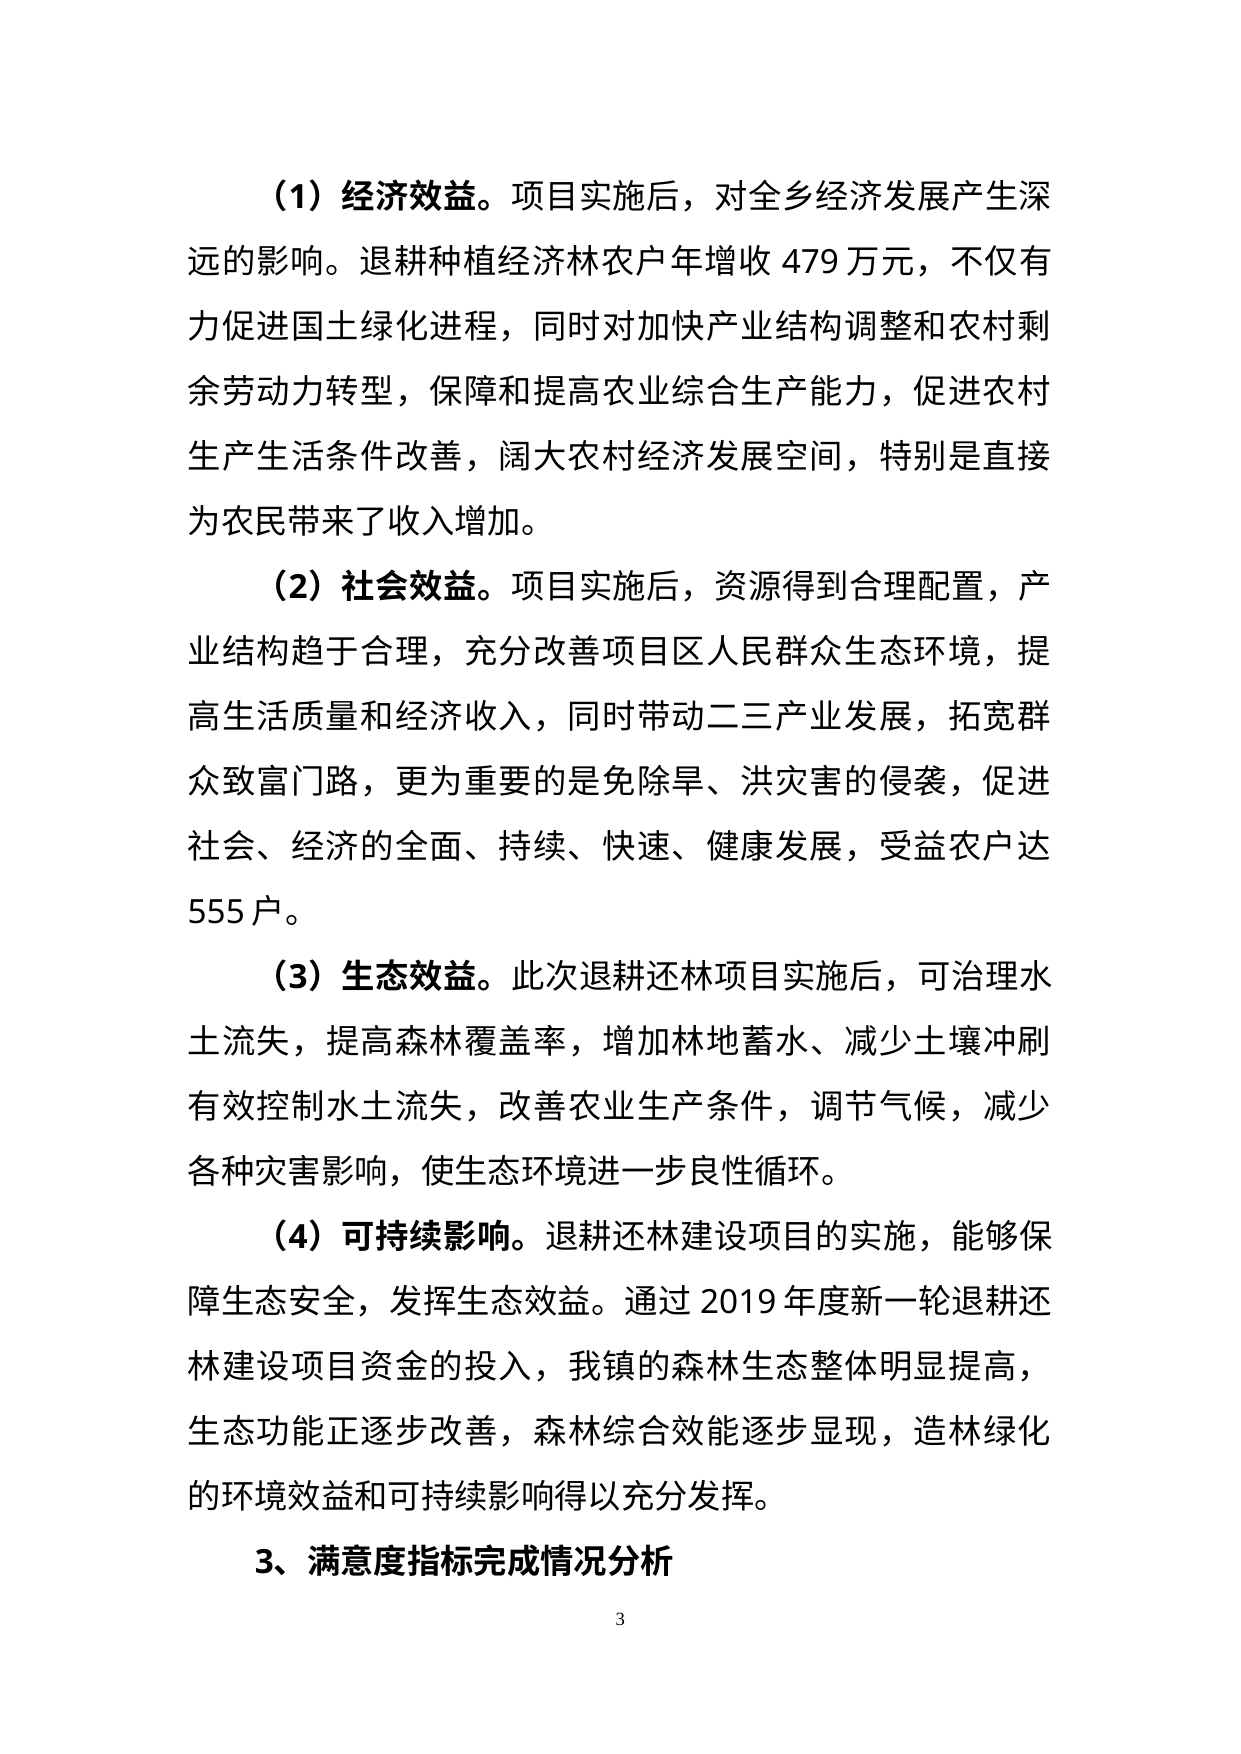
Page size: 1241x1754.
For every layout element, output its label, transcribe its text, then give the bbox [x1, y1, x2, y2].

text 3、满意度指标完成情况分析 [187, 1527, 1053, 1592]
text （4）可持续影响。退耕还林建设项目的实施，能够保障生态安全，发挥生态效益。通过2019年度新一轮退耕还林建设项目资金的投入，我镇的森林生态整体明显提高，生态功能正逐步改善，森林综合效能逐步显现，造林绿化的环境效益和可持续影响得以充分发挥。 [187, 1202, 1053, 1527]
text （3）生态效益。此次退耕还林项目实施后，可治理水土流失，提高森林覆盖率，增加林地蓄水、减少土壤冲刷，有效控制水土流失，改善农业生产条件，调节气候，减少各种灾害影响，使生态环境进一步良性循环。 [187, 942, 1053, 1202]
text （1）经济效益。项目实施后，对全乡经济发展产生深远的影响。退耕种植经济林农户年增收479万元，不仅有力促进国土绿化进程，同时对加快产业结构调整和农村剩余劳动力转型，保障和提高农业综合生产能力，促进农村生产生活条件改善，阔大农村经济发展空间，特别是直接为农民带来了收入增加。 [187, 162, 1053, 552]
text （2）社会效益。项目实施后，资源得到合理配置，产业结构趋于合理，充分改善项目区人民群众生态环境，提高生活质量和经济收入，同时带动二三产业发展，拓宽群众致富门路，更为重要的是免除旱、洪灾害的侵袭，促进社会、经济的全面、持续、快速、健康发展，受益农户达555户。 [187, 552, 1053, 942]
